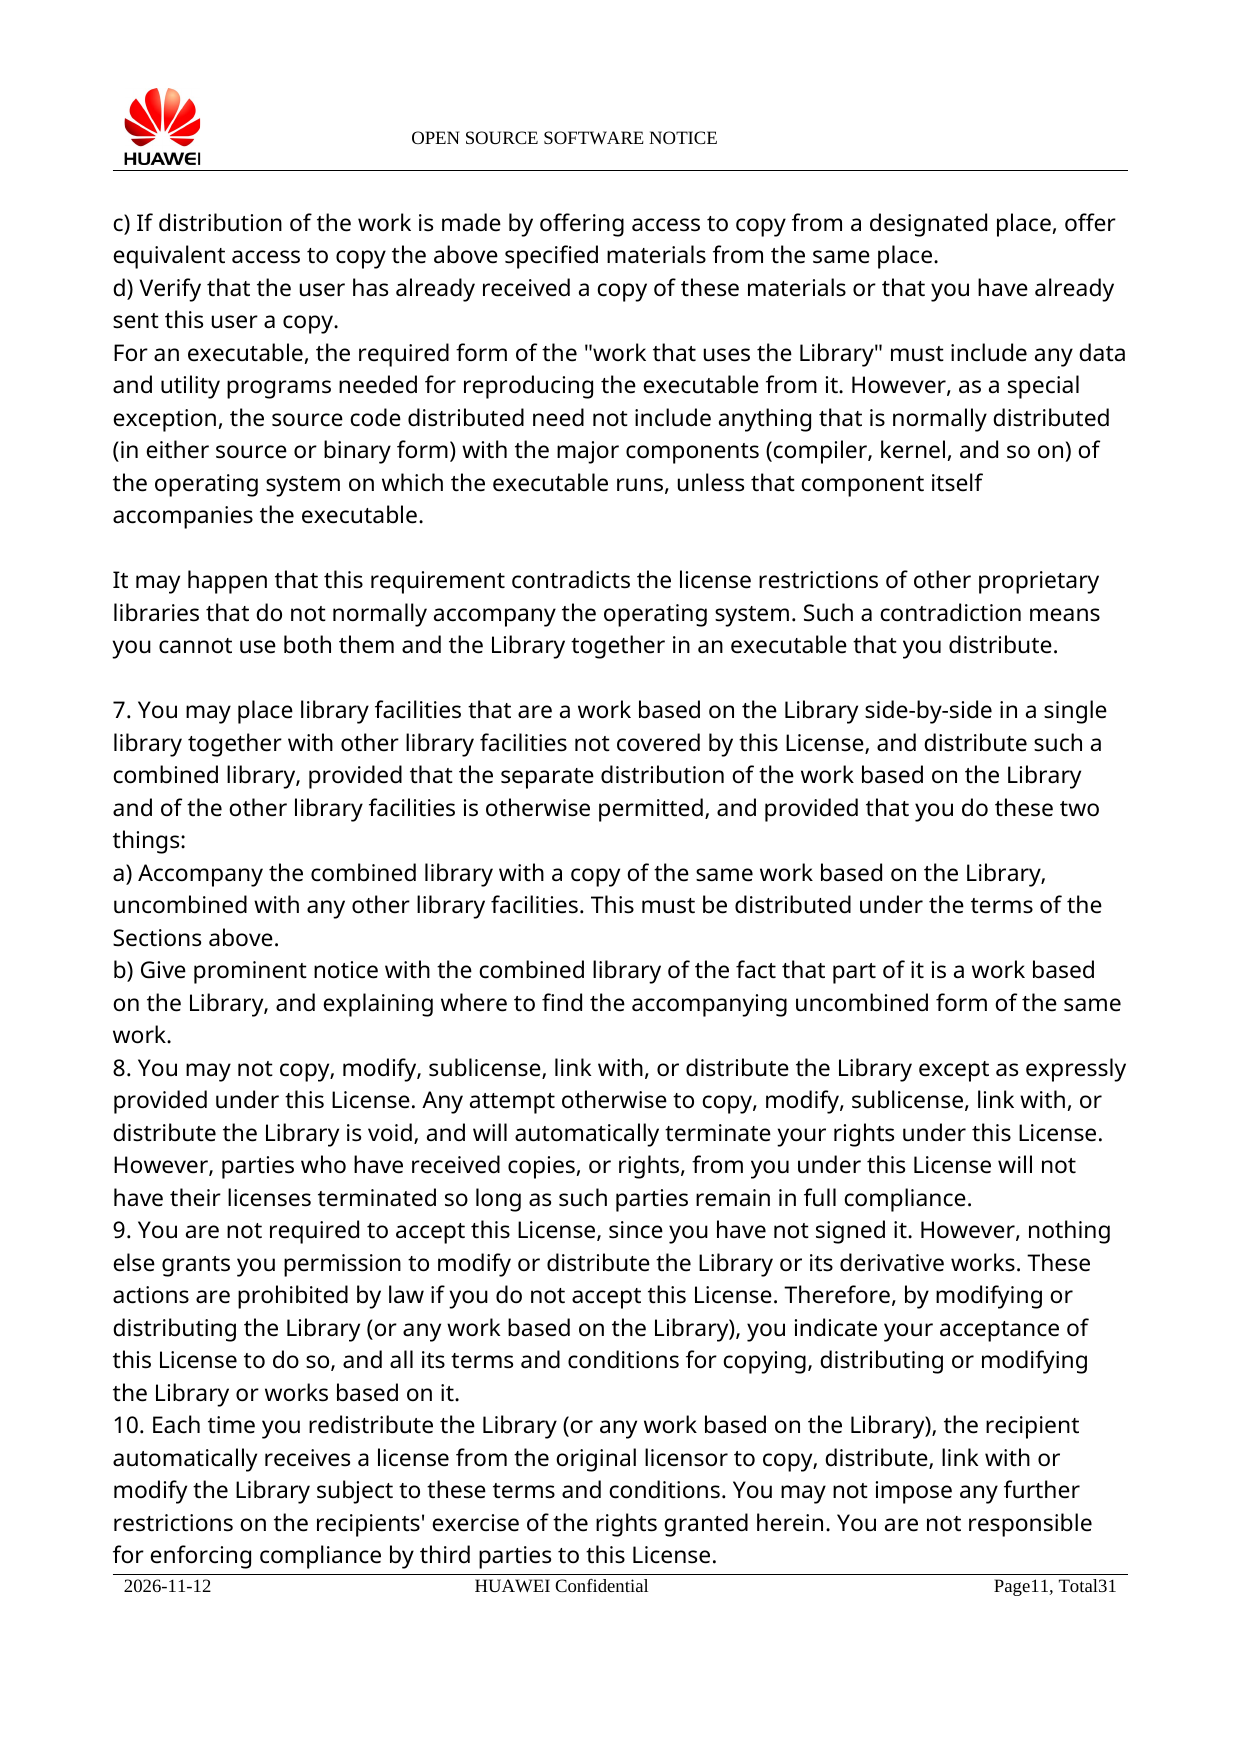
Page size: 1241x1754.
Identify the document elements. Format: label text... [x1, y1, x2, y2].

text 10. Each time you redistribute the Library (or any work based on the Library), the recipient automatically receives a license from the original licensor to copy, distribute, link with or modify the Library subject to these terms and conditions. You may not impose any further restrictions on the recipients' exercise of the rights granted herein. You are not responsible for enforcing compliance by third parties to this License. [112, 1409, 1128, 1571]
text b) Give prominent notice with the combined library of the fact that part of it is a work based on the Library, and explaining where to find the accompanying uncombined form of the same work. [112, 954, 1128, 1051]
text d) Verify that the user has already received a copy of these materials or that you have already sent this user a copy. [112, 271, 1128, 336]
text For an executable, the required form of the "work that uses the Library" must include any data and utility programs needed for reproducing the executable from it. However, as a special exception, the source code distributed need not include anything that is normally distributed (in either source or binary form) with the major components (compiler, kernel, and so on) of the operating system on which the executable runs, unless that component itself accompanies the executable. [112, 336, 1128, 531]
text 7. You may place library facilities that are a work based on the Library side-by-side in a single library together with other library facilities not covered by this License, and distribute such a combined library, provided that the separate distribution of the work based on the Library and of the other library facilities is otherwise permitted, and provided that you do these two things: [112, 694, 1128, 856]
picture [124, 88, 201, 165]
text a) Accompany the combined library with a copy of the same work based on the Library, uncombined with any other library facilities. This must be distributed under the terms of the Sections above. [112, 856, 1128, 954]
text 9. You are not required to accept this License, since you have not signed it. However, nothing else grants you permission to modify or distribute the Library or its derivative works. These actions are prohibited by law if you do not accept this License. Therefore, by modifying or distributing the Library (or any work based on the Library), you indicate your acceptance of this License to do so, and all its terms and conditions for copying, distributing or modifying the Library or works based on it. [112, 1214, 1128, 1409]
text c) If distribution of the work is made by offering access to copy from a designated place, offer equivalent access to copy the above specified materials from the same place. [112, 206, 1128, 271]
text 8. You may not copy, modify, sublicense, link with, or distribute the Library except as expressly provided under this License. Any attempt otherwise to copy, modify, sublicense, link with, or distribute the Library is void, and will automatically terminate your rights under this License. However, parties who have received copies, or rights, from you under this License will not have their licenses terminated so long as such parties remain in full compliance. [112, 1051, 1128, 1214]
text It may happen that this requirement contradicts the license restrictions of other proprietary libraries that do not normally accompany the operating system. Such a contradiction means you cannot use both them and the Library together in an executable that you distribute. [112, 564, 1128, 661]
